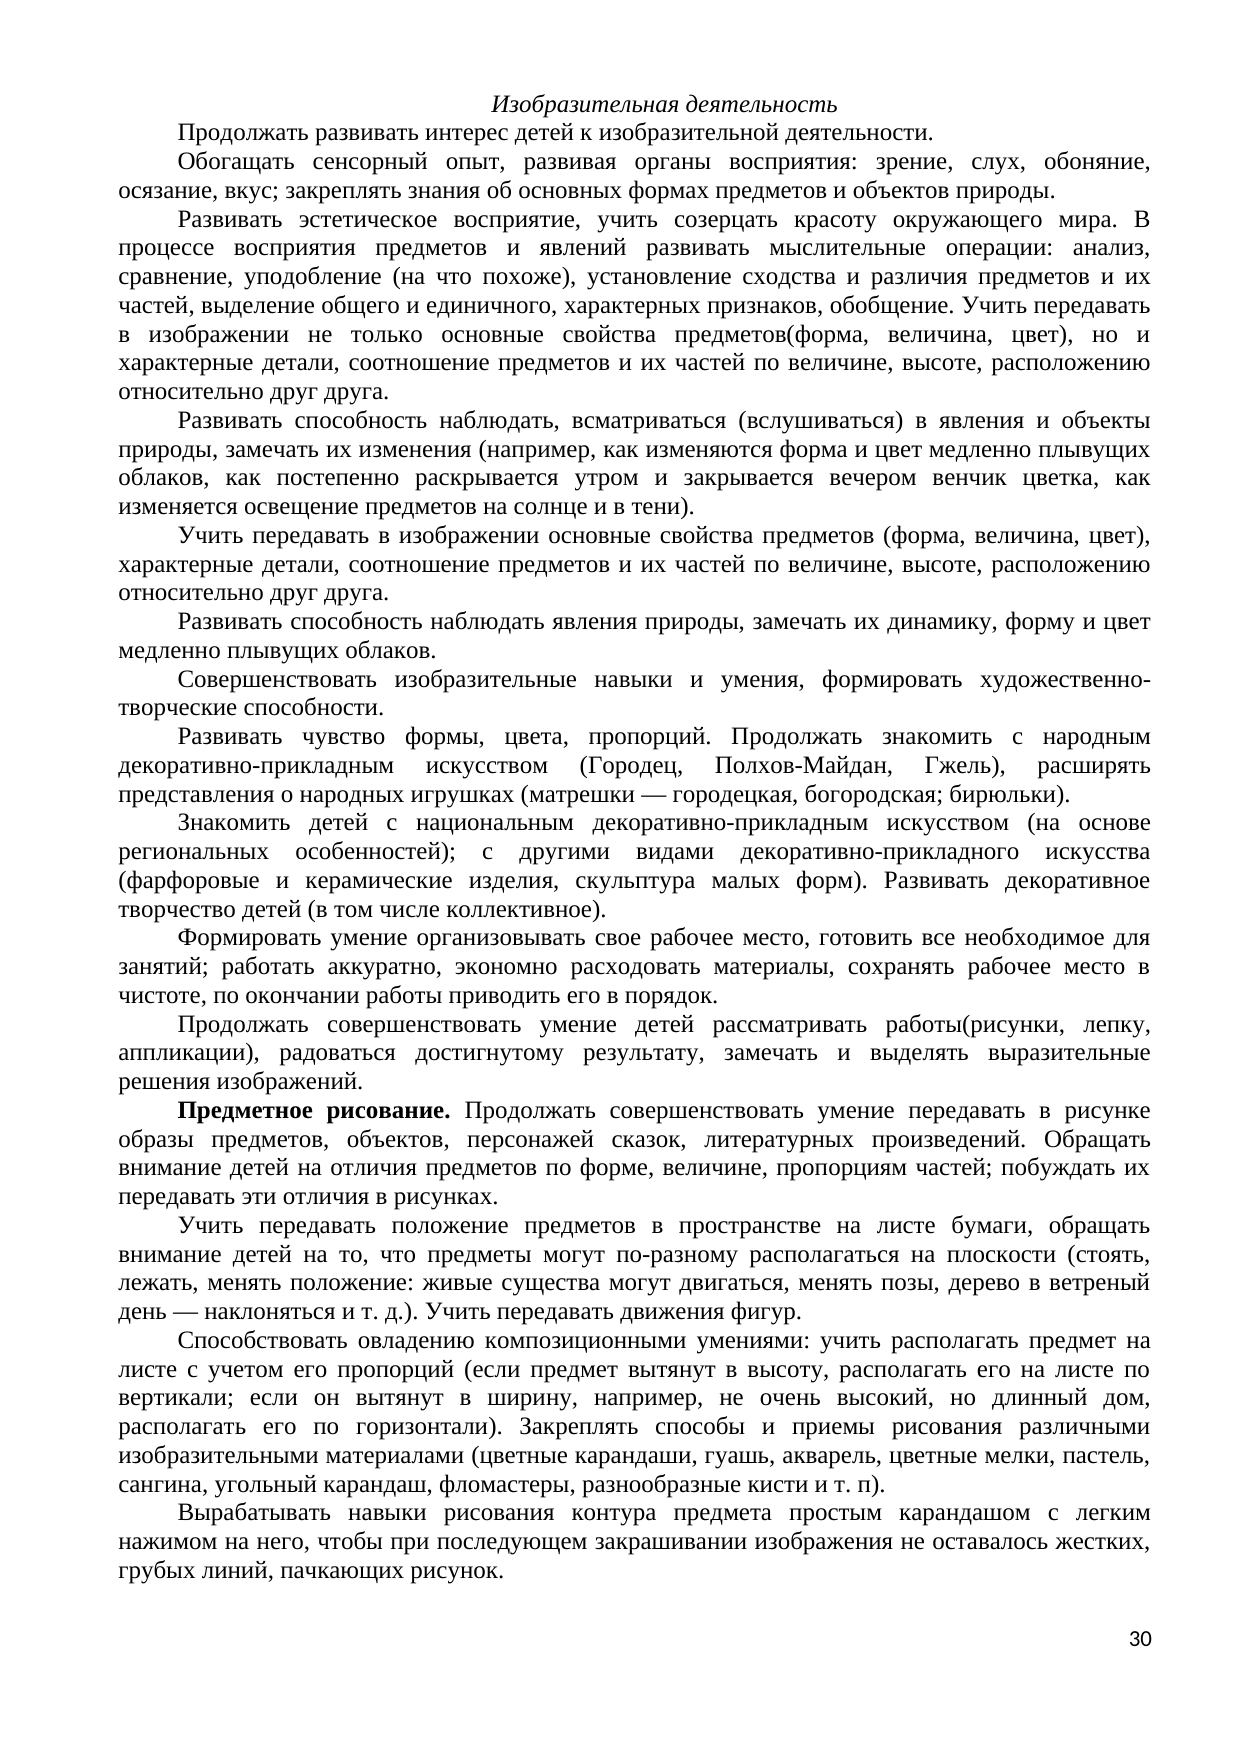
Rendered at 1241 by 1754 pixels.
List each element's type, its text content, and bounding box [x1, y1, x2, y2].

text Развивать способность наблюдать, всматриваться (вслушиваться) в явления и объекты природы, замечать их изменения (например, как изменяются форма и цвет медленно плывущих облаков, как постепенно раскрывается утром и закрывается вечером венчик цветка, как изменяется освещение предметов на солнце и в тени). [118, 405, 1152, 520]
text Развивать чувство формы, цвета, пропорций. Продолжать знакомить с народным декоративно-прикладным искусством (Городец, Полхов-Майдан, Гжель), расширять представления о народных игрушках (матрешки — городецкая, богородская; бирюльки). [118, 721, 1152, 807]
text Формировать умение организовывать свое рабочее место, готовить все необходимое для занятий; работать аккуратно, экономно расходовать материалы, сохранять рабочее место в чистоте, по окончании работы приводить его в порядок. [118, 922, 1152, 1009]
text Учить передавать в изображении основные свойства предметов (форма, величина, цвет), характерные детали, соотношение предметов и их частей по величине, высоте, расположению относительно друг друга. [118, 520, 1152, 606]
text Обогащать сенсорный опыт, развивая органы восприятия: зрение, слух, обоняние, осязание, вкус; закреплять знания об основных формах предметов и объектов природы. [118, 146, 1152, 204]
text Изобразительная деятельность [118, 89, 1152, 117]
text Развивать способность наблюдать явления природы, замечать их динамику, форму и цвет медленно плывущих облаков. [118, 606, 1152, 664]
text Предметное рисование. Продолжать совершенствовать умение передавать в рисунке образы предметов, объектов, персонажей сказок, литературных произведений. Обращать внимание детей на отличия предметов по форме, величине, пропорциям частей; побуждать их передавать эти отличия в рисунках. [118, 1095, 1152, 1210]
text Учить передавать положение предметов в пространстве на листе бумаги, обращать внимание детей на то, что предметы могут по-разному располагаться на плоскости (стоять, лежать, менять положение: живые существа могут двигаться, менять позы, дерево в ветреный день — наклоняться и т. д.). Учить передавать движения фигур. [118, 1210, 1152, 1325]
text Развивать эстетическое восприятие, учить созерцать красоту окружающего мира. В процессе восприятия предметов и явлений развивать мыслительные операции: анализ, сравнение, уподобление (на что похоже), установление сходства и различия предметов и их частей, выделение общего и единичного, характерных признаков, обобщение. Учить передавать в изображении не только основные свойства предметов(форма, величина, цвет), но и характерные детали, соотношение предметов и их частей по величине, высоте, расположению относительно друг друга. [118, 204, 1152, 405]
text Способствовать овладению композиционными умениями: учить располагать предмет на листе с учетом его пропорций (если предмет вытянут в высоту, располагать его на листе по вертикали; если он вытянут в ширину, например, не очень высокий, но длинный дом, располагать его по горизонтали). Закреплять способы и приемы рисования различными изобразительными материалами (цветные карандаши, гуашь, акварель, цветные мелки, пастель, сангина, угольный карандаш, фломастеры, разнообразные кисти и т. п). [118, 1325, 1152, 1497]
text Продолжать развивать интерес детей к изобразительной деятельности. [118, 117, 1152, 146]
text Знакомить детей с национальным декоративно-прикладным искусством (на основе региональных особенностей); с другими видами декоративно-прикладного искусства (фарфоровые и керамические изделия, скульптура малых форм). Развивать декоративное творчество детей (в том числе коллективное). [118, 807, 1152, 922]
text Вырабатывать навыки рисования контура предмета простым карандашом с легким нажимом на него, чтобы при последующем закрашивании изображения не оставалось жестких, грубых линий, пачкающих рисунок. [118, 1497, 1152, 1584]
text Совершенствовать изобразительные навыки и умения, формировать художественно-творческие способности. [118, 664, 1152, 721]
text Продолжать совершенствовать умение детей рассматривать работы(рисунки, лепку, аппликации), радоваться достигнутому результату, замечать и выделять выразительные решения изображений. [118, 1009, 1152, 1095]
